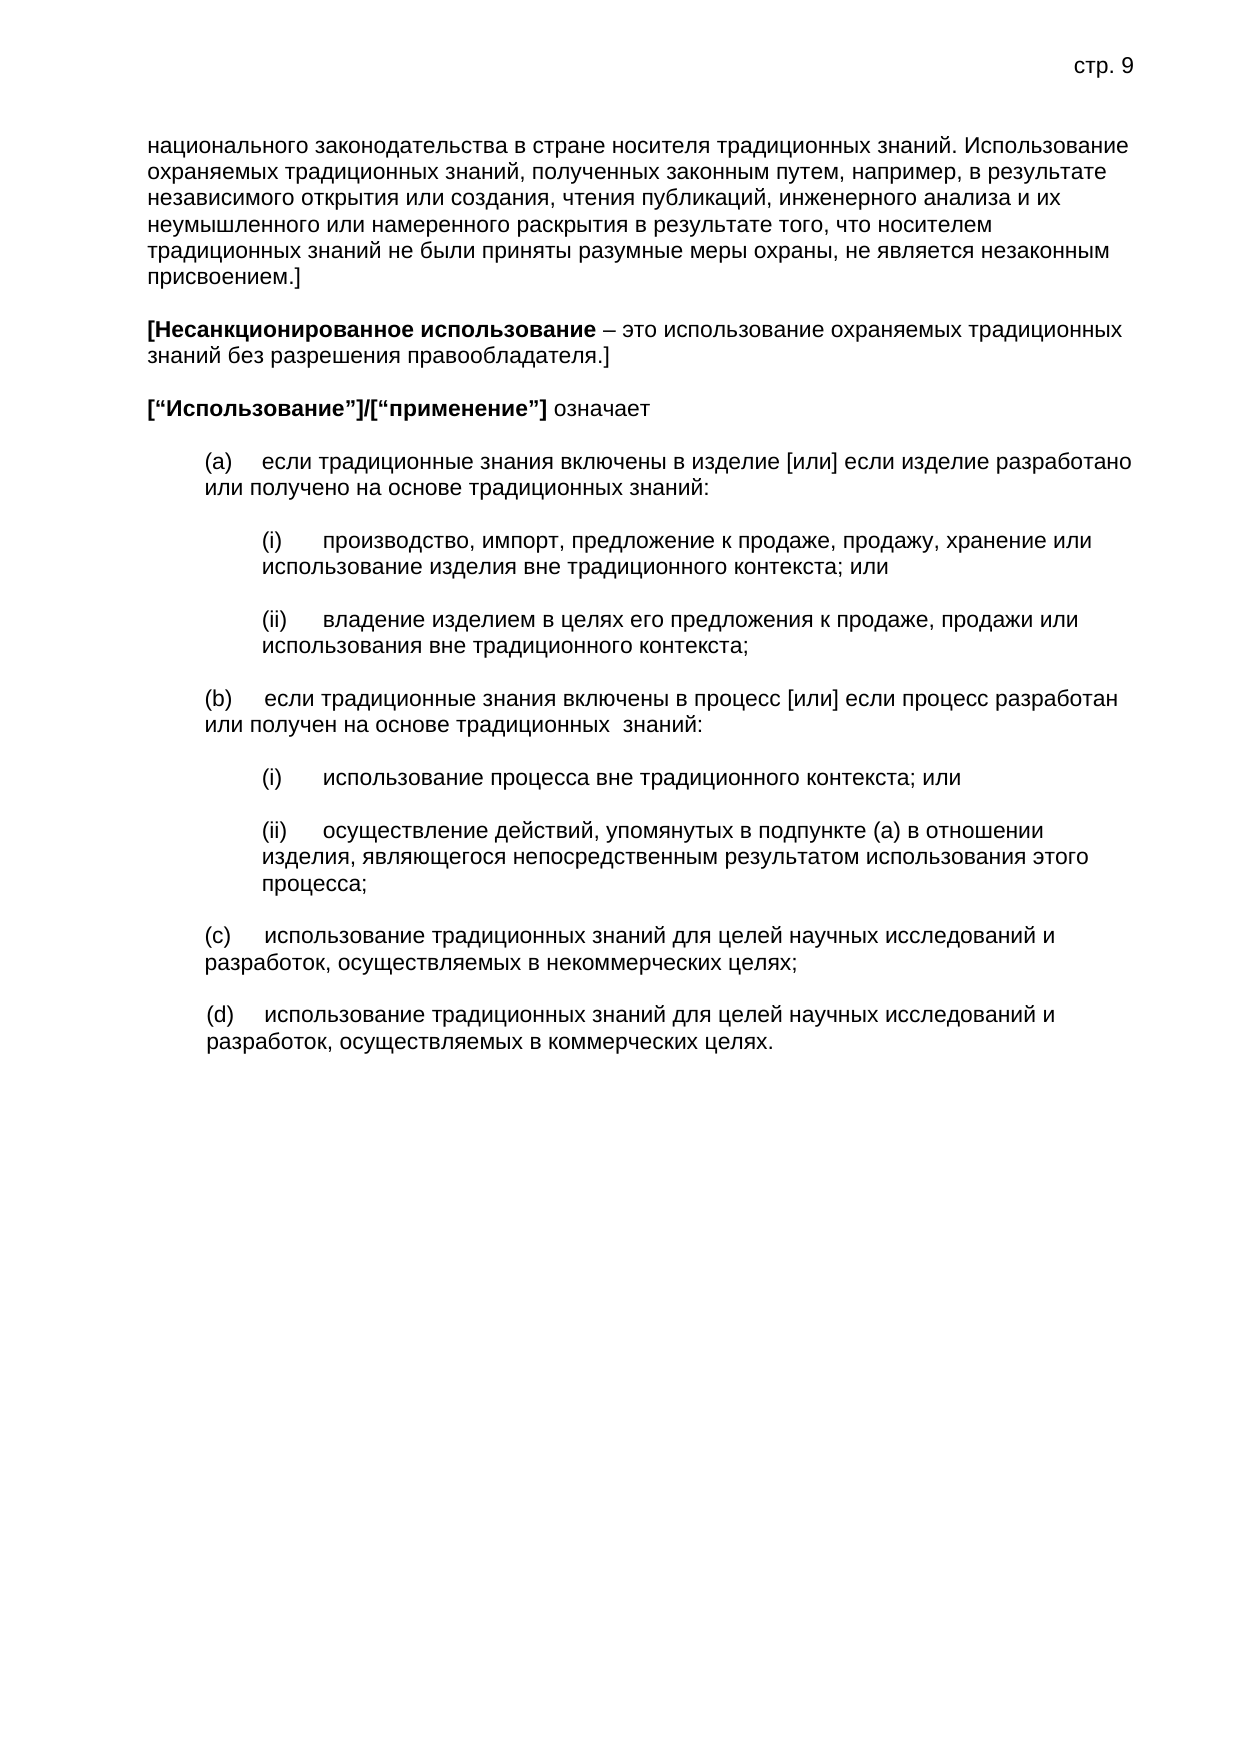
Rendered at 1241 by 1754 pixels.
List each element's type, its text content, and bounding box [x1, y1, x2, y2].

text (b) если традиционные знания включены в процесс [или] если процесс разработан или получен на основе традиционных знаний: [204, 685, 1134, 738]
text (c) использование традиционных знаний для целей научных исследований и разработок, осуществляемых в некоммерческих целях; [204, 922, 1134, 975]
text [147, 132, 1134, 290]
text (ii) владение изделием в целях его предложения к продаже, продажи или использования вне традиционного контекста; [262, 606, 1134, 659]
text (i) производство, импорт, предложение к продаже, продажу, хранение или использование изделия вне традиционного контекста; или [262, 527, 1134, 579]
text (a) если традиционные знания включены в изделие [или] если изделие разработано или получено на основе традиционных знаний: [204, 448, 1134, 501]
text (d) использование традиционных знаний для целей научных исследований и разработок, осуществляемых в коммерческих целях. [147, 1001, 1134, 1054]
text [“Использование”]/[“применение”] означает [147, 395, 1134, 421]
text [Несанкционированное использование – это использование охраняемых традиционных знаний без разрешения правообладателя.] [147, 316, 1134, 369]
text (i) использование процесса вне традиционного контекста; или [262, 764, 1134, 790]
text (ii) осуществление действий, упомянутых в подпункте (а) в отношении изделия, являющегося непосредственным результатом использования этого процесса; [262, 817, 1134, 896]
